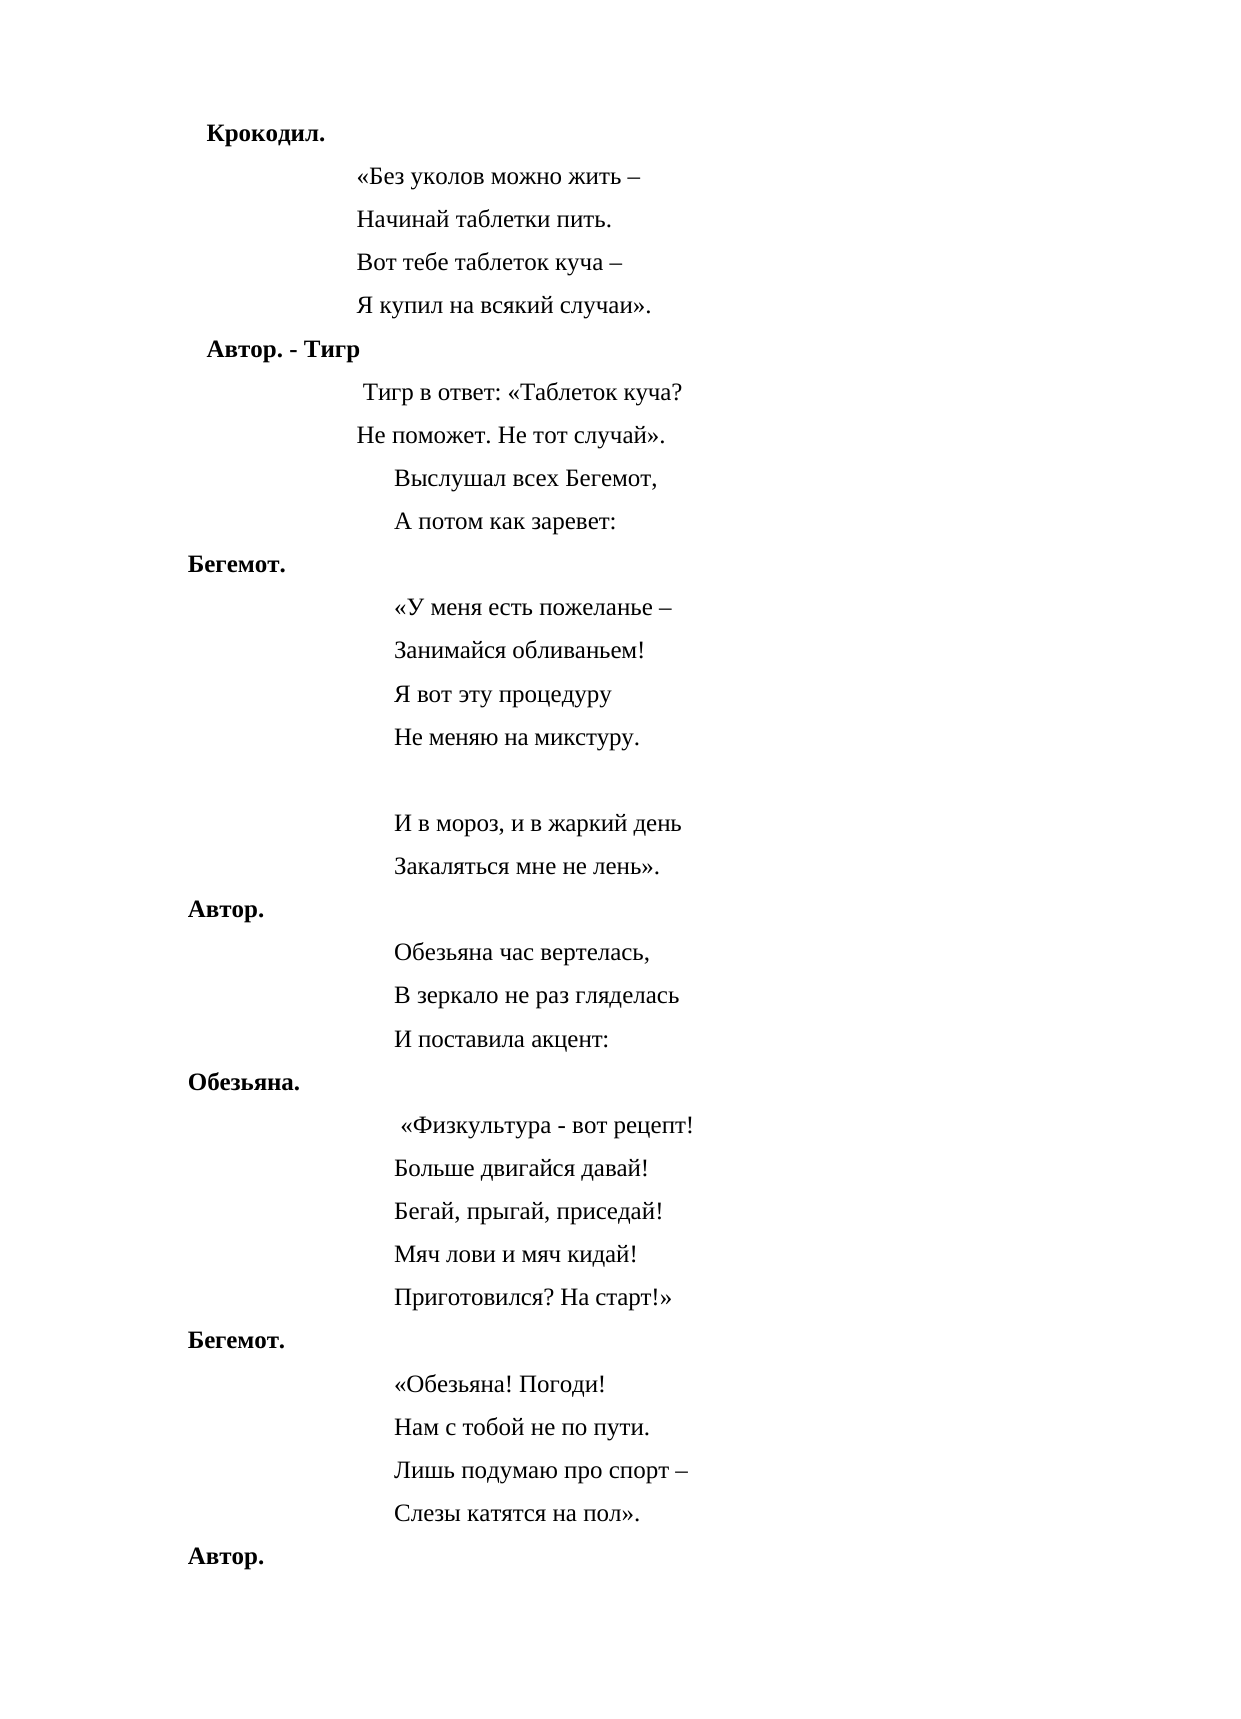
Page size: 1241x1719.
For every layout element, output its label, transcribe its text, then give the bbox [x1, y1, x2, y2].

text Слезы катятся на пол». [394, 1498, 1152, 1527]
text Не поможет. Не тот случай». [356, 420, 1152, 449]
text Начинай таблетки пить. [356, 204, 1152, 233]
text Я вот эту процедуру [394, 679, 1152, 707]
text Обезьяна. [188, 1067, 1152, 1096]
text Не меняю на микстуру. [394, 722, 1152, 751]
text Приготовился? На старт!» [394, 1282, 1152, 1311]
text Вот тебе таблеток куча – [356, 247, 1152, 276]
text Мяч лови и мяч кидай! [394, 1239, 1152, 1268]
text Нам с тобой не по пути. [394, 1412, 1152, 1441]
text Больше двигайся давай! [394, 1153, 1152, 1182]
text «У меня есть пожеланье – [394, 592, 1152, 621]
text Лишь подумаю про спорт – [394, 1455, 1152, 1484]
text Выслушал всех Бегемот, [394, 463, 1152, 492]
text Бегемот. [188, 549, 1152, 578]
text Занимайся обливаньем! [394, 636, 1152, 664]
text Автор. - Тигр [206, 334, 1152, 362]
text И поставила акцент: [394, 1024, 1152, 1052]
text Обезьяна час вертелась, [394, 937, 1152, 966]
text «Без уколов можно жить – [356, 161, 1152, 190]
text В зеркало не раз гляделась [394, 981, 1152, 1009]
text «Физкультура - вот рецепт! [394, 1110, 1152, 1139]
text Бегай, прыгай, приседай! [394, 1196, 1152, 1225]
text Крокодил. [206, 118, 1152, 147]
text А потом как заревет: [394, 506, 1152, 535]
text Я купил на всякий случаи». [356, 291, 1152, 319]
text Бегемот. [188, 1326, 1152, 1354]
text Тигр в ответ: «Таблеток куча? [356, 377, 1152, 406]
text И в мороз, и в жаркий день [394, 808, 1152, 837]
text Автор. [188, 894, 1152, 923]
text «Обезьяна! Погоди! [394, 1369, 1152, 1397]
text Закаляться мне не лень». [394, 851, 1152, 880]
text Автор. [188, 1541, 1152, 1570]
